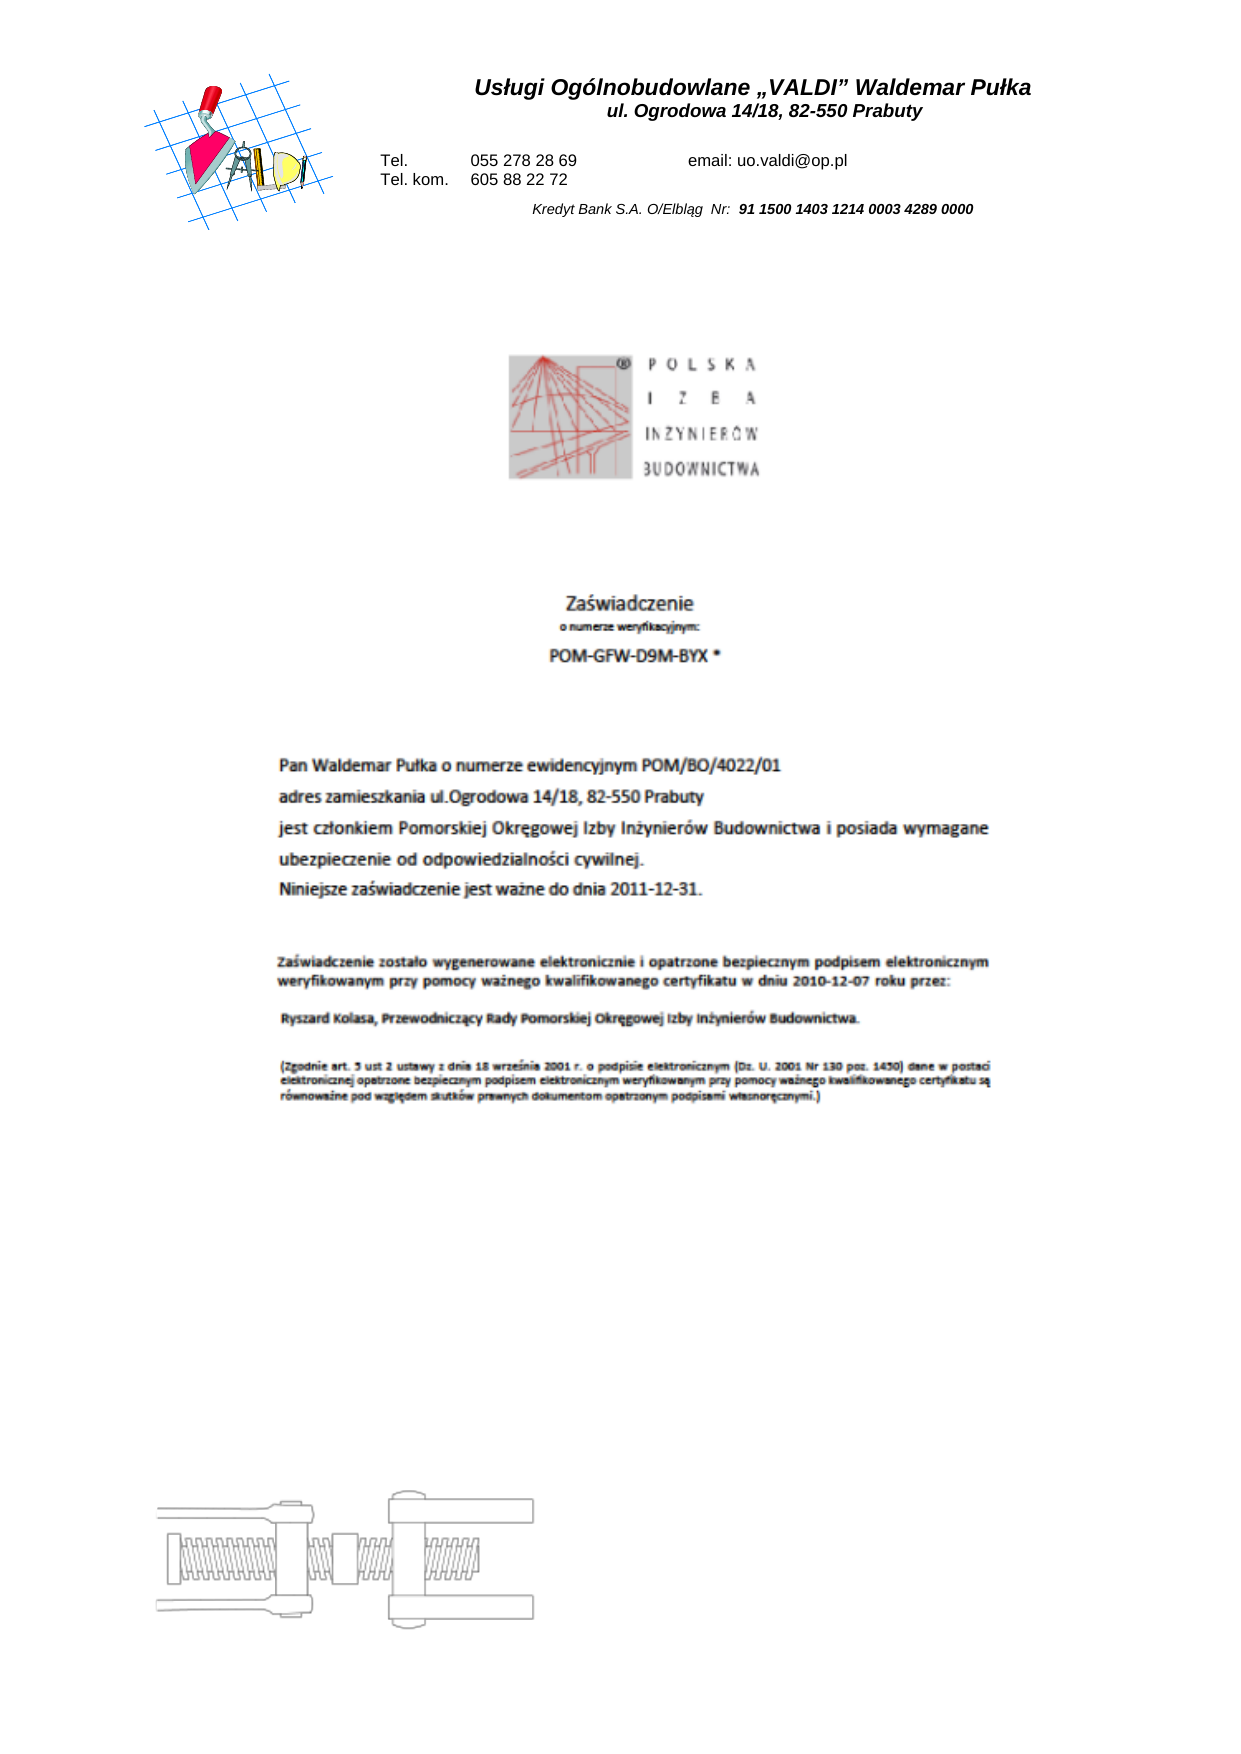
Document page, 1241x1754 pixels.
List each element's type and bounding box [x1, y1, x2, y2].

picture [147, 1486, 539, 1634]
